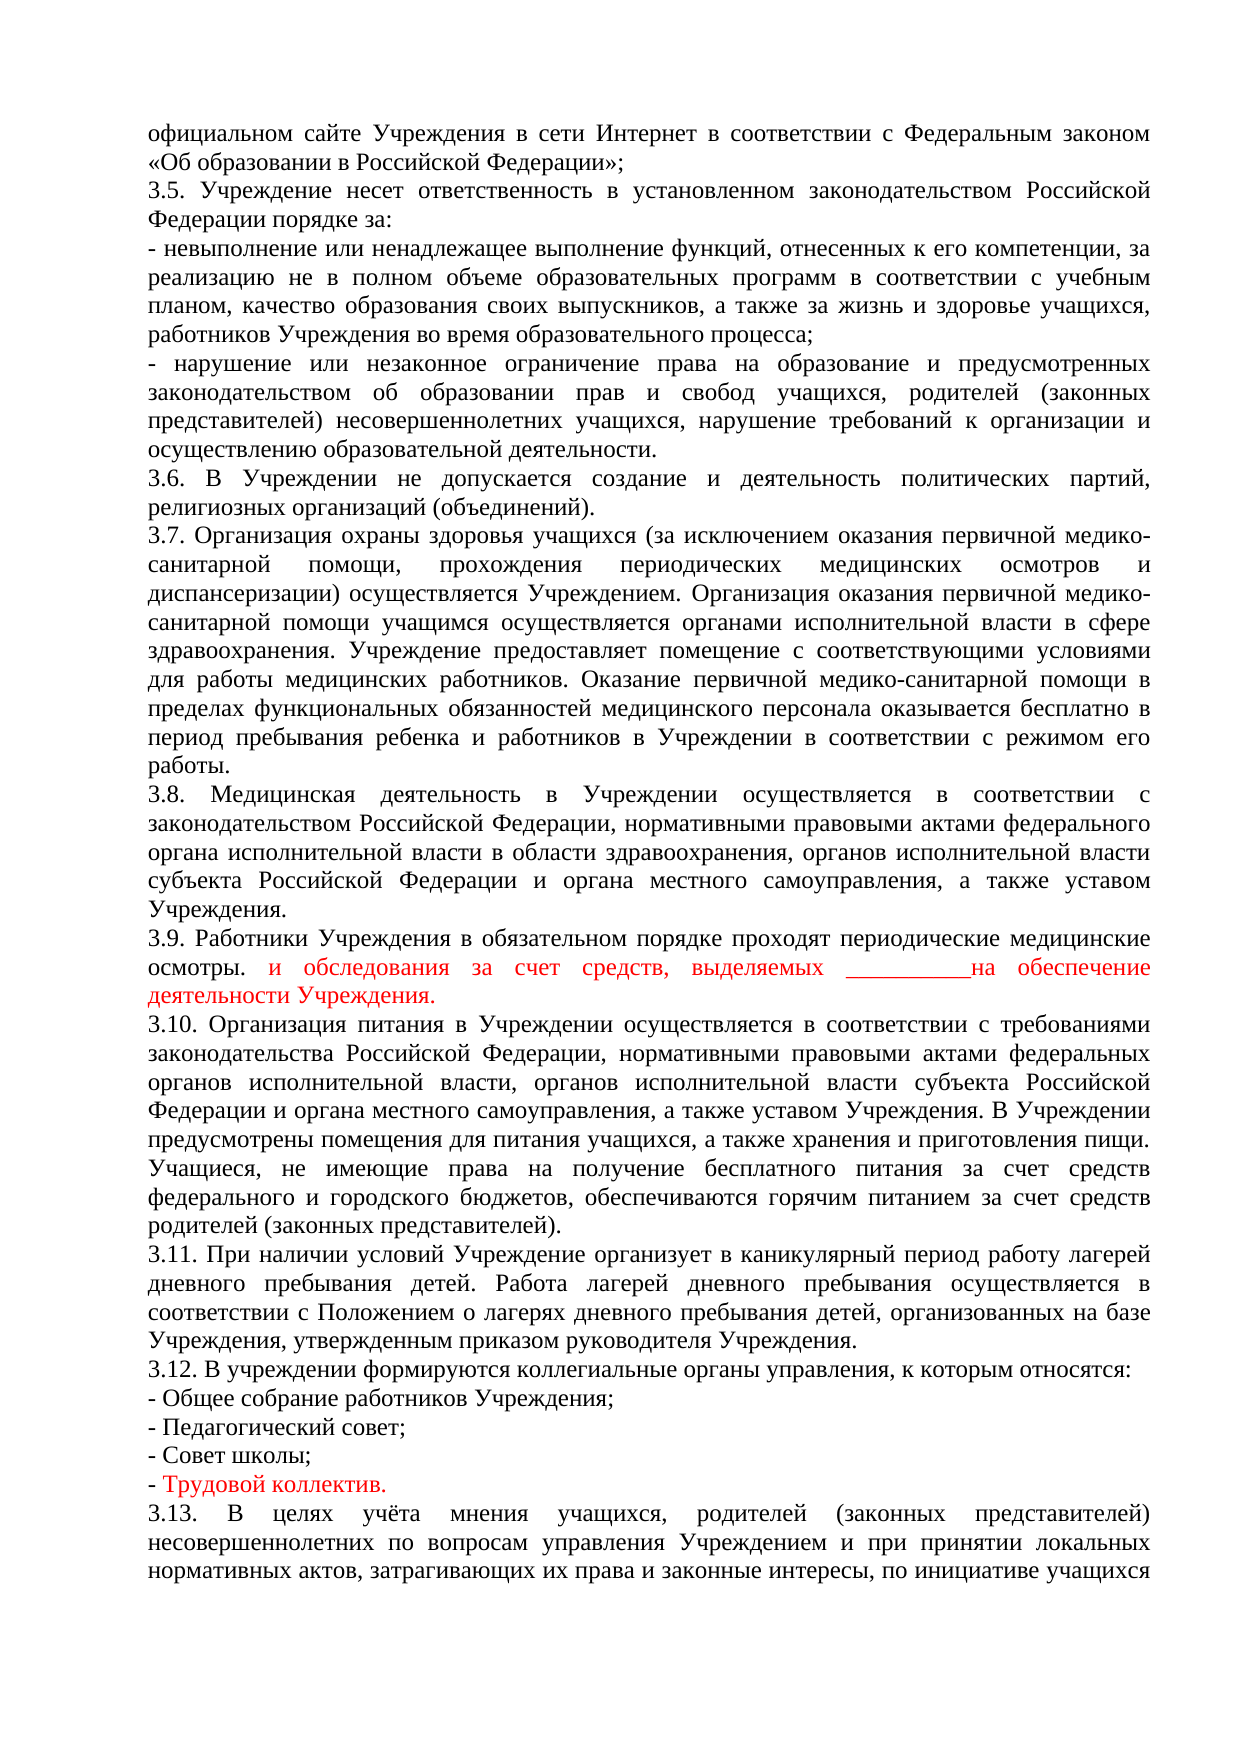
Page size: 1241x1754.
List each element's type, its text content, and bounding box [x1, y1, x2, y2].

text - Общее собрание работников Учреждения; [148, 1383, 1152, 1412]
text - Педагогический совет; [148, 1412, 1152, 1441]
text - нарушение или незаконное ограничение права на образование и предусмотренных законодательством об образовании прав и свобод учащихся, родителей (законных представителей) несовершеннолетних учащихся, нарушение требований к организации и осуществлению образовательной деятельности. [148, 348, 1152, 463]
text 3.12. В учреждении формируются коллегиальные органы управления, к которым относятся: [148, 1354, 1152, 1383]
text 3.5. Учреждение несет ответственность в установленном законодательством Российской Федерации порядке за: [148, 176, 1152, 233]
text 3.9. Работники Учреждения в обязательном порядке проходят периодические медицинские осмотры. и обследования за счет средств, выделяемых __________на обеспечение деятельности Учреждения. [148, 923, 1152, 1009]
text - Трудовой коллектив. [148, 1469, 1152, 1498]
text 3.8. Медицинская деятельность в Учреждении осуществляется в соответствии с законодательством Российской Федерации, нормативными правовыми актами федерального органа исполнительной власти в области здравоохранения, органов исполнительной власти субъекта Российской Федерации и органа местного самоуправления, а также уставом Учреждения. [148, 779, 1152, 923]
text 3.7. Организация охраны здоровья учащихся (за исключением оказания первичной медико-санитарной помощи, прохождения периодических медицинских осмотров и диспансеризации) осуществляется Учреждением. Организация оказания первичной медико-санитарной помощи учащимся осуществляется органами исполнительной власти в сфере здравоохранения. Учреждение предоставляет помещение с соответствующими условиями для работы медицинских работников. Оказание первичной медико-санитарной помощи в пределах функциональных обязанностей медицинского персонала оказывается бесплатно в период пребывания ребенка и работников в Учреждении в соответствии с режимом его работы. [148, 521, 1152, 779]
text 3.11. При наличии условий Учреждение организует в каникулярный период работу лагерей дневного пребывания детей. Работа лагерей дневного пребывания осуществляется в соответствии с Положением о лагерях дневного пребывания детей, организованных на базе Учреждения, утвержденным приказом руководителя Учреждения. [148, 1239, 1152, 1354]
text - Совет школы; [148, 1441, 1152, 1469]
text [148, 1498, 1152, 1584]
text 3.10. Организация питания в Учреждении осуществляется в соответствии с требованиями законодательства Российской Федерации, нормативными правовыми актами федеральных органов исполнительной власти, органов исполнительной власти субъекта Российской Федерации и органа местного самоуправления, а также уставом Учреждения. В Учреждении предусмотрены помещения для питания учащихся, а также хранения и приготовления пищи. Учащиеся, не имеющие права на получение бесплатного питания за счет средств федерального и городского бюджетов, обеспечиваются горячим питанием за счет средств родителей (законных представителей). [148, 1009, 1152, 1239]
text 3.6. В Учреждении не допускается создание и деятельность политических партий, религиозных организаций (объединений). [148, 463, 1152, 521]
text - невыполнение или ненадлежащее выполнение функций, отнесенных к его компетенции, за реализацию не в полном объеме образовательных программ в соответствии с учебным планом, качество образования своих выпускников, а также за жизнь и здоровье учащихся, работников Учреждения во время образовательного процесса; [148, 233, 1152, 348]
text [148, 118, 1152, 176]
